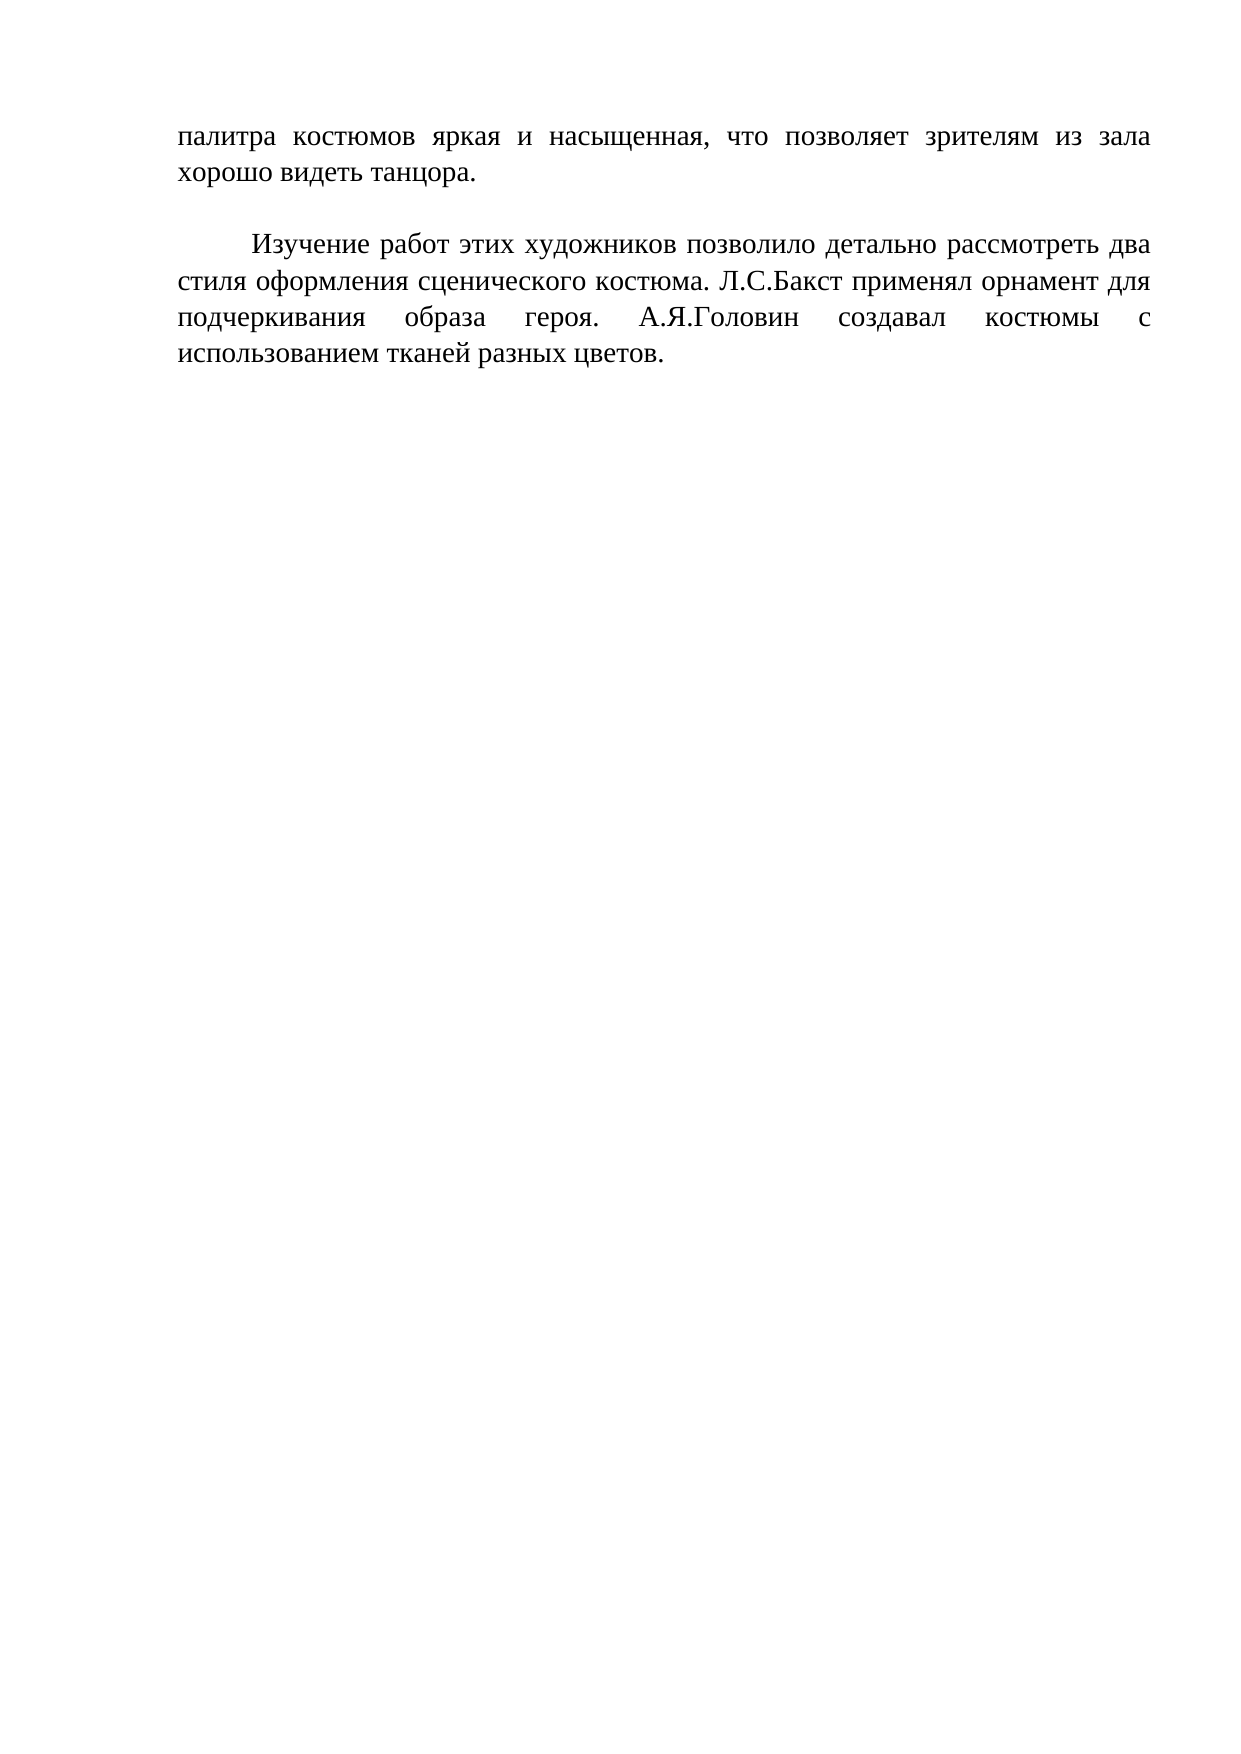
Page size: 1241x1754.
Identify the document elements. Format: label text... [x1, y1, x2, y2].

list Изучение работ этих художников позволило детально рассмотреть два стиля оформления сценического костюма. Л.С.Бакст применял орнамент для подчеркивания образа героя. А.Я.Головин создавал костюмы с использованием тканей разных цветов. [177, 227, 1152, 368]
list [177, 118, 1152, 188]
